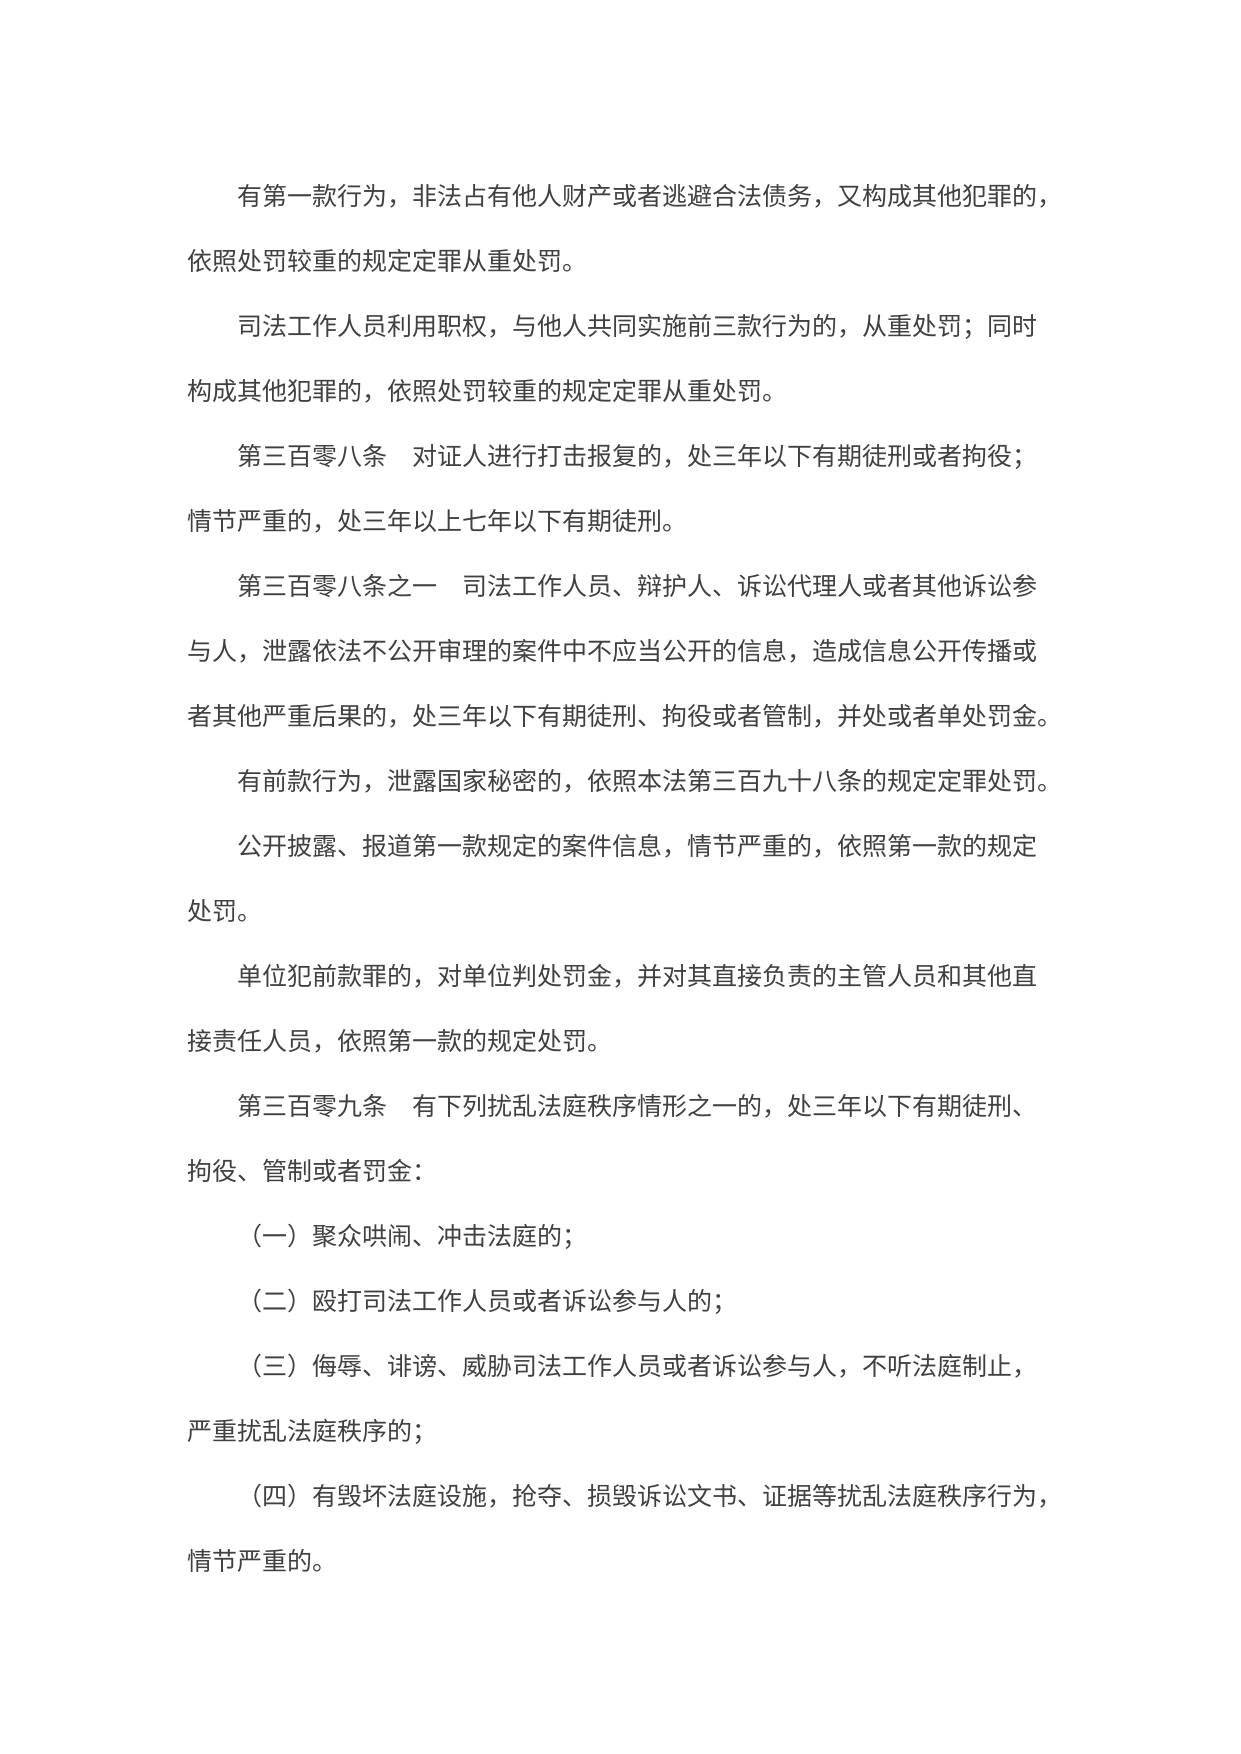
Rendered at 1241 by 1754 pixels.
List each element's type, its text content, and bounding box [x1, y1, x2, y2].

text 第三百零八条之一 司法工作人员、辩护人、诉讼代理人或者其他诉讼参与人，泄露依法不公开审理的案件中不应当公开的信息，造成信息公开传播或者其他严重后果的，处三年以下有期徒刑、拘役或者管制，并处或者单处罚金。 [187, 552, 1053, 747]
text 单位犯前款罪的，对单位判处罚金，并对其直接负责的主管人员和其他直接责任人员，依照第一款的规定处罚。 [187, 942, 1053, 1072]
text 公开披露、报道第一款规定的案件信息，情节严重的，依照第一款的规定处罚。 [187, 812, 1053, 942]
text （一）聚众哄闹、冲击法庭的； [187, 1202, 1053, 1267]
text 有第一款行为，非法占有他人财产或者逃避合法债务，又构成其他犯罪的，依照处罚较重的规定定罪从重处罚。 [187, 162, 1053, 292]
text 有前款行为，泄露国家秘密的，依照本法第三百九十八条的规定定罪处罚。 [187, 747, 1053, 812]
text 司法工作人员利用职权，与他人共同实施前三款行为的，从重处罚；同时构成其他犯罪的，依照处罚较重的规定定罪从重处罚。 [187, 292, 1053, 422]
text （三）侮辱、诽谤、威胁司法工作人员或者诉讼参与人，不听法庭制止，严重扰乱法庭秩序的； [187, 1332, 1053, 1462]
text 第三百零九条 有下列扰乱法庭秩序情形之一的，处三年以下有期徒刑、拘役、管制或者罚金： [187, 1072, 1053, 1202]
text （二）殴打司法工作人员或者诉讼参与人的； [187, 1267, 1053, 1332]
text （四）有毁坏法庭设施，抢夺、损毁诉讼文书、证据等扰乱法庭秩序行为，情节严重的。 [187, 1462, 1053, 1592]
text 第三百零八条 对证人进行打击报复的，处三年以下有期徒刑或者拘役；情节严重的，处三年以上七年以下有期徒刑。 [187, 422, 1053, 552]
